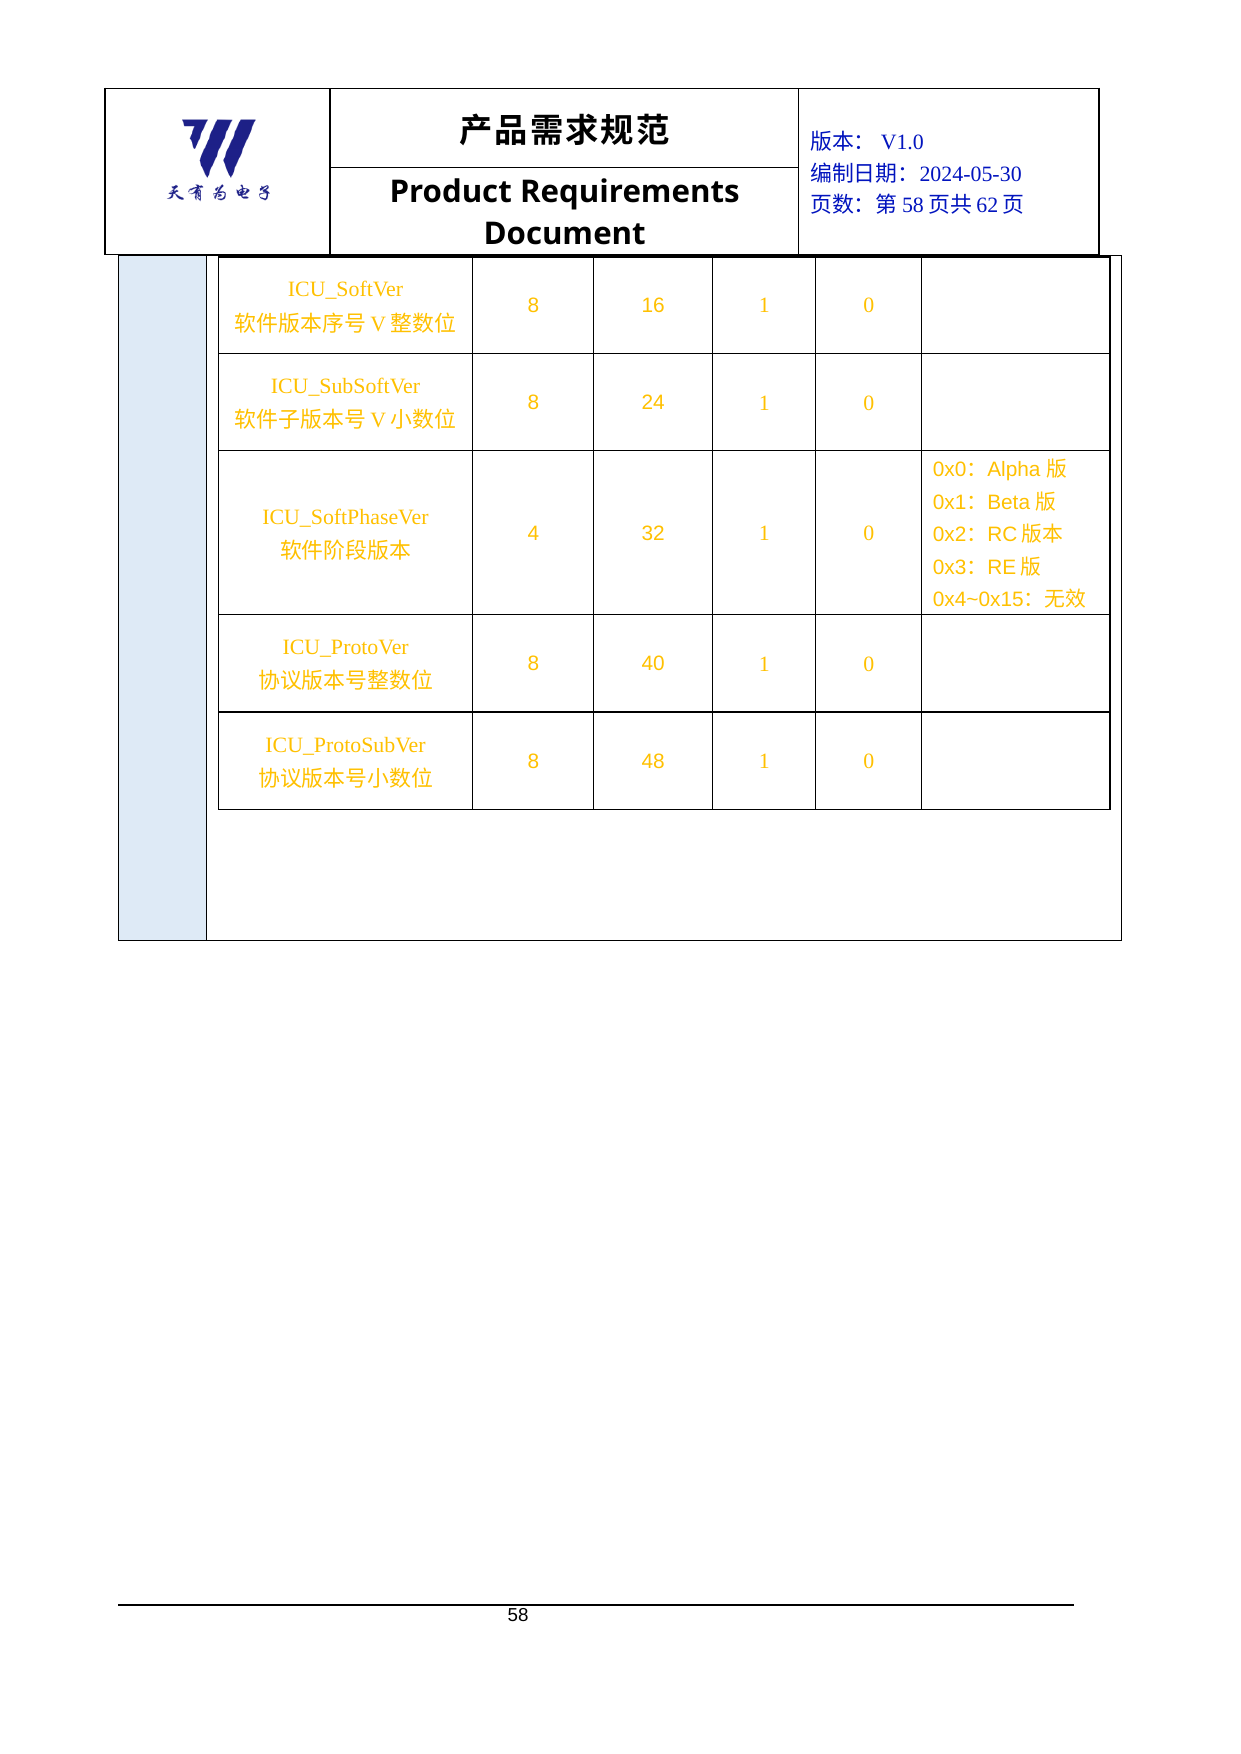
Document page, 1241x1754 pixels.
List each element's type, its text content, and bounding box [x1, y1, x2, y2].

table_cell 外发：0x3A2、0x3A7、0x393 ICU_StateInfo_3A2h外发信号如下： 0x3A7外发信号如下： 0x393外发信号如下： [207, 256, 1121, 940]
picture [116, 113, 319, 229]
table_cell 输出 [119, 256, 206, 940]
